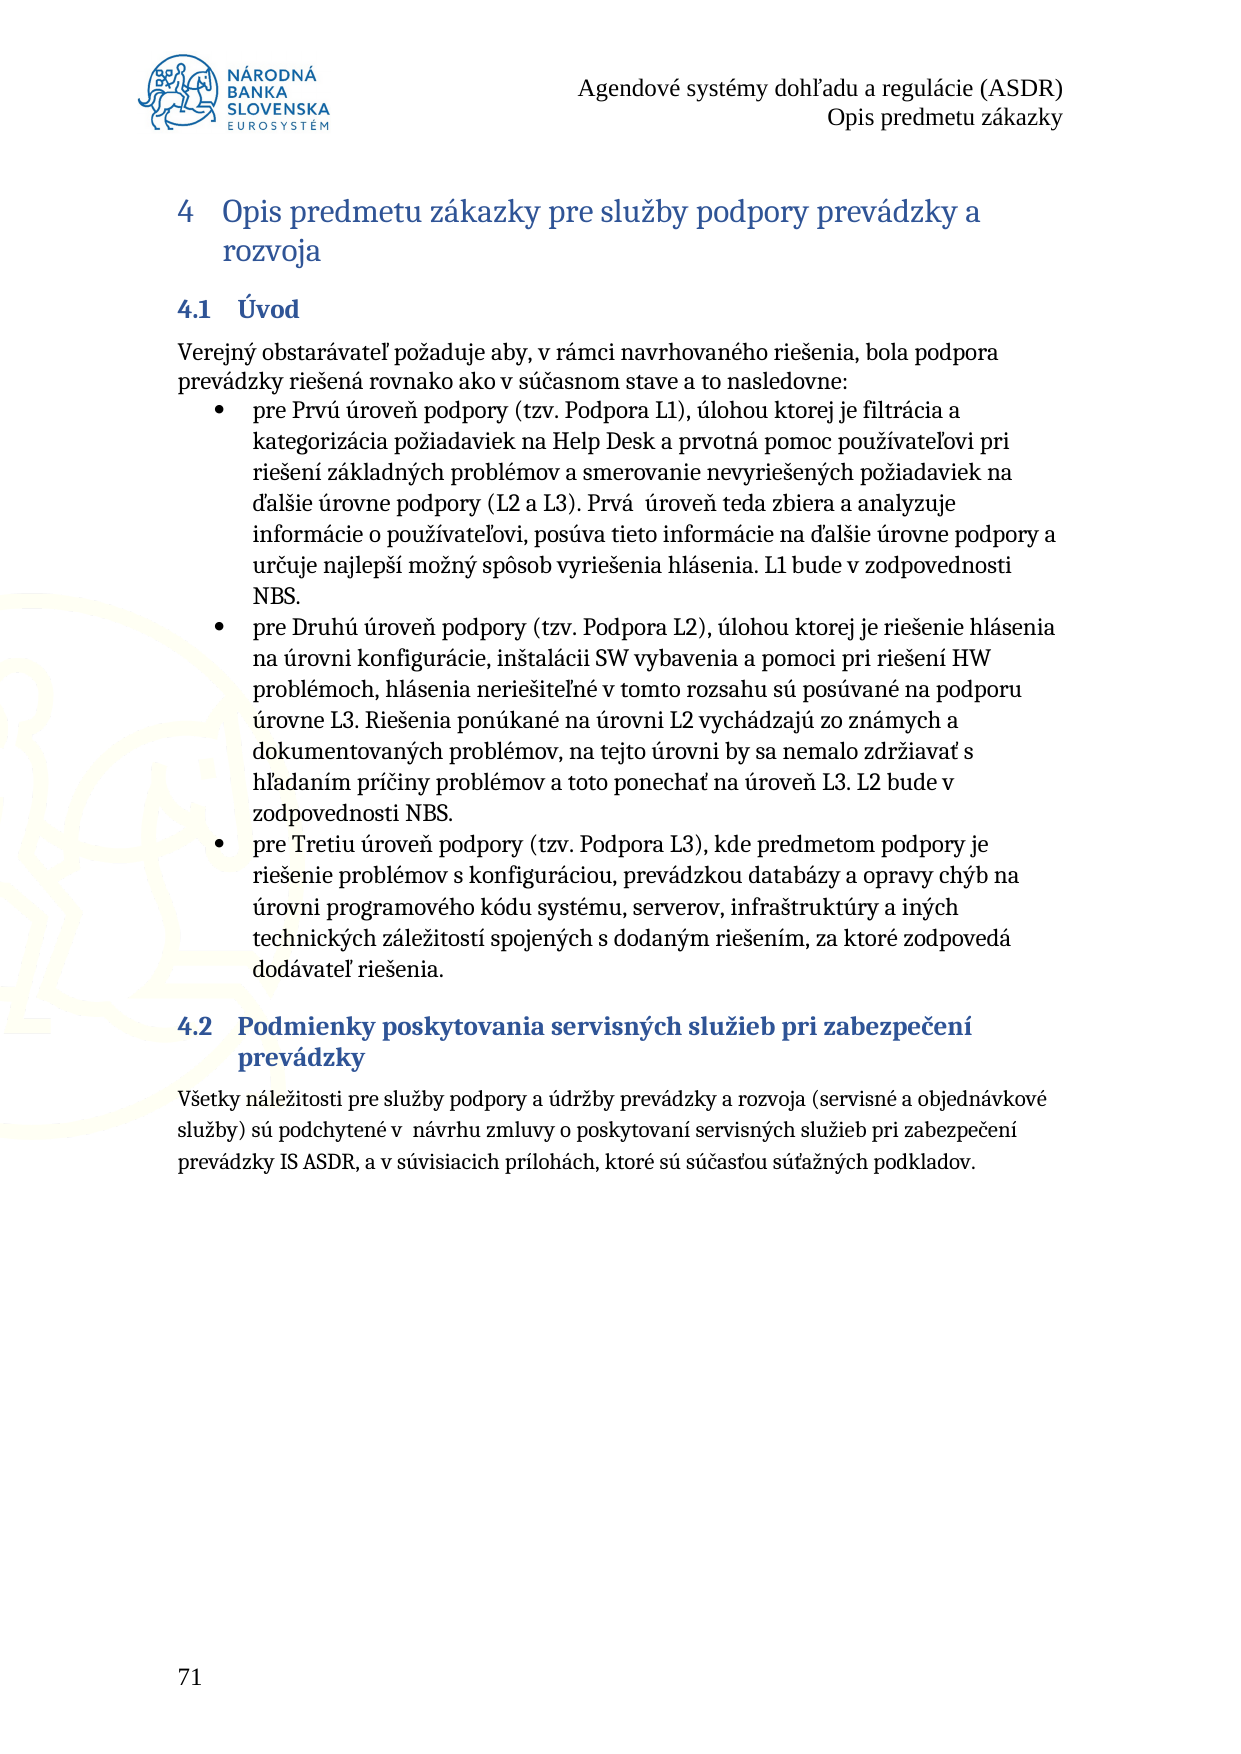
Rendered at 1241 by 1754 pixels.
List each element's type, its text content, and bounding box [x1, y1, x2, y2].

list pre Tretiu úroveň podpory (tzv. Podpora L3), kde predmetom podpory je riešenie problémov s konfiguráciou, prevádzkou databázy a opravy chýb na úrovni programového kódu systému, serverov, infraštruktúry a iných technických záležitostí spojených s dodaným riešením, za ktoré zodpovedá dodávateľ riešenia. [215, 830, 1063, 983]
subtitle Opis predmetu zákazky pre služby podpory prevádzky a rozvoja [177, 193, 1063, 269]
picture [137, 51, 332, 134]
text Všetky náležitosti pre služby podpory a údržby prevádzky a rozvoja (servisné a objednávkové služby) sú podchytené v návrhu zmluvy o poskytovaní servisných služieb pri zabezpečení prevádzky IS ASDR, a v súvisiacich prílohách, ktoré sú súčasťou súťažných podkladov. [177, 1085, 1063, 1175]
subtitle Úvod [177, 294, 1063, 326]
subtitle Podmienky poskytovania servisných služieb pri zabezpečení prevádzky [177, 1011, 1063, 1073]
list pre Druhú úroveň podpory (tzv. Podpora L2), úlohou ktorej je riešenie hlásenia na úrovni konfigurácie, inštalácii SW vybavenia a pomoci pri riešení HW problémoch, hlásenia neriešiteľné v tomto rozsahu sú posúvané na podporu úrovne L3. Riešenia ponúkané na úrovni L2 vychádzajú zo známych a dokumentovaných problémov, na tejto úrovni by sa nemalo zdržiavať s hľadaním príčiny problémov a toto ponechať na úroveň L3. L2 bude v zodpovednosti NBS. [215, 613, 1063, 828]
text Verejný obstarávateľ požaduje aby, v rámci navrhovaného riešenia, bola podpora prevádzky riešená rovnako ako v súčasnom stave a to nasledovne: [177, 338, 1063, 396]
list pre Prvú úroveň podpory (tzv. Podpora L1), úlohou ktorej je filtrácia a kategorizácia požiadaviek na Help Desk a prvotná pomoc používateľovi pri riešení základných problémov a smerovanie nevyriešených požiadaviek na ďalšie úrovne podpory (L2 a L3). Prvá úroveň teda zbiera a analyzuje informácie o používateľovi, posúva tieto informácie na ďalšie úrovne podpory a určuje najlepší možný spôsob vyriešenia hlásenia. L1 bude v zodpovednosti NBS. [215, 396, 1063, 611]
